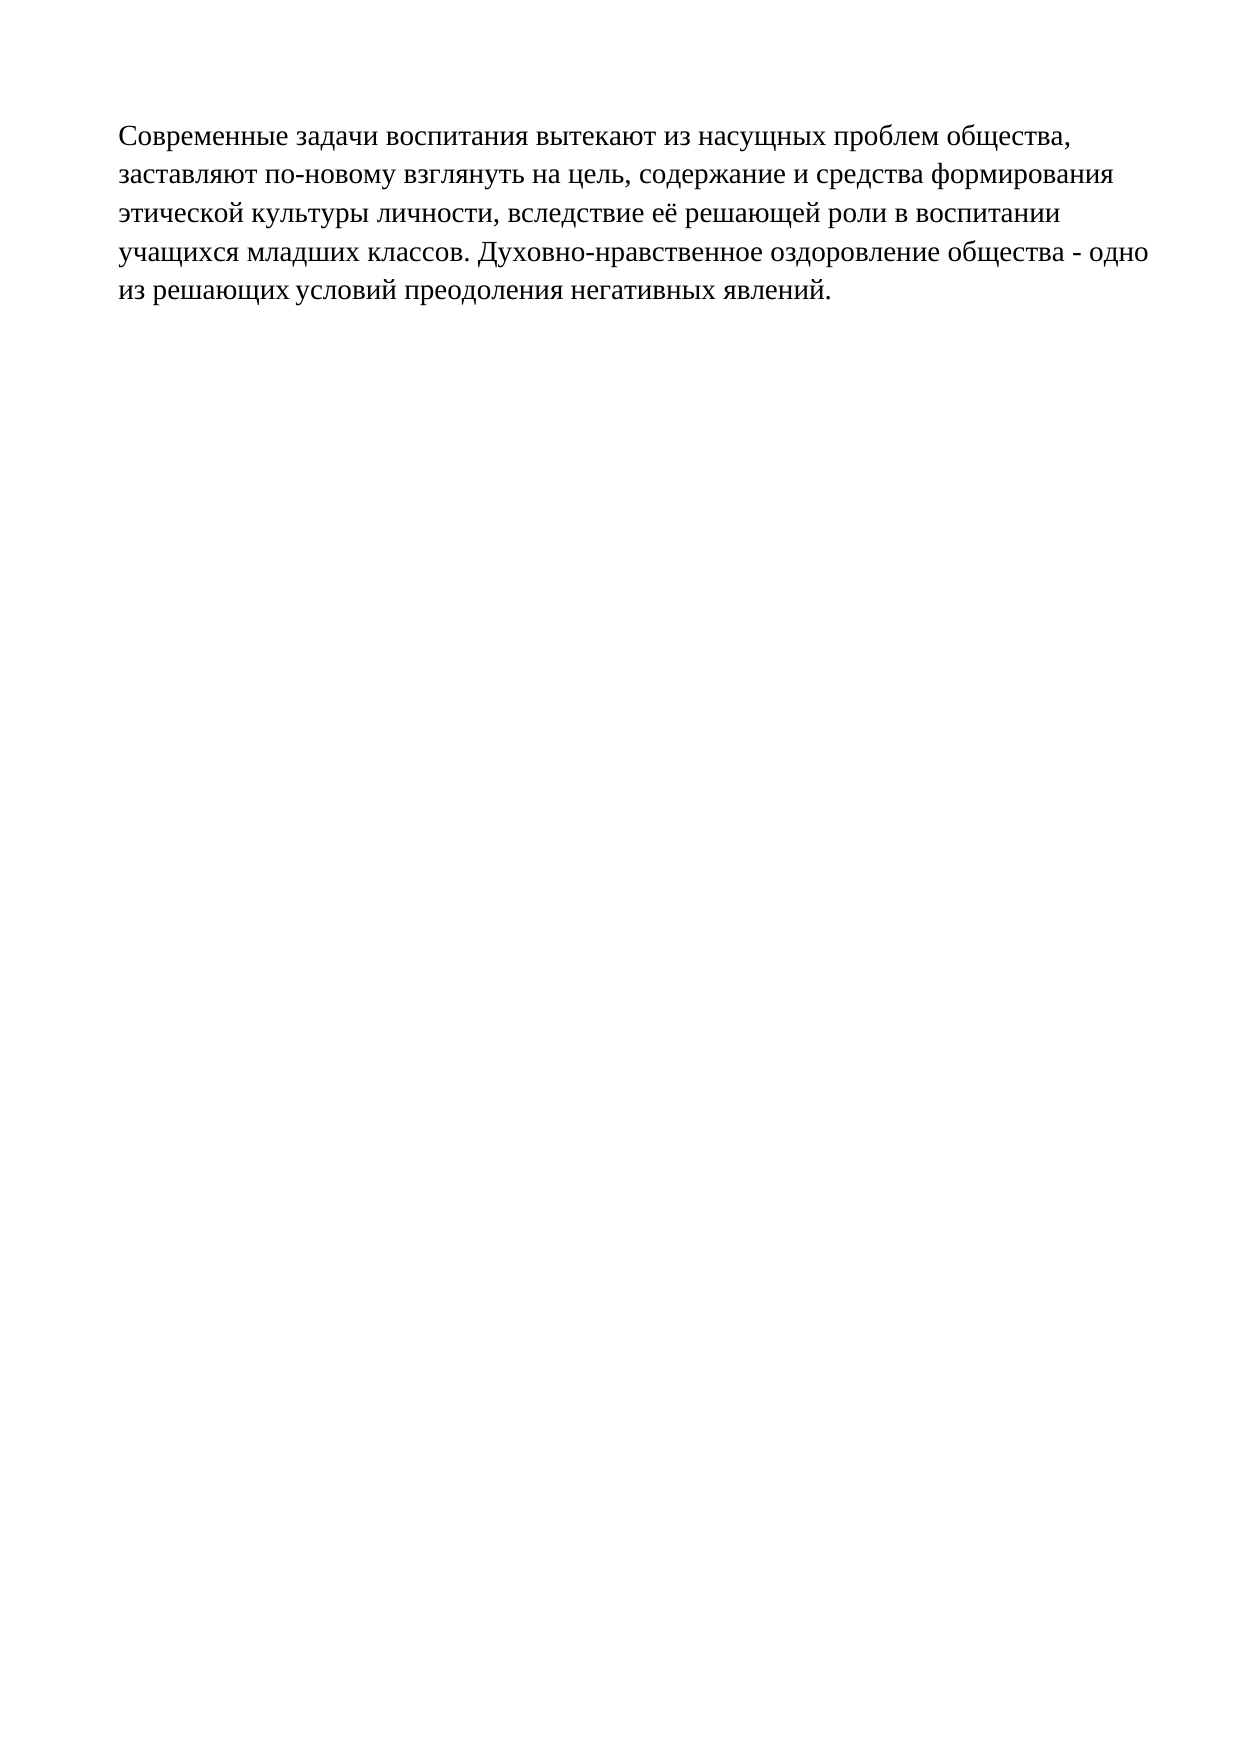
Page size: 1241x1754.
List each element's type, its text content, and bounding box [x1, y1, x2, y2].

text Современные задачи воспитания вытекают из насущных проблем общества, заставляют по-новому взглянуть на цель, содержание и средства формирования этической культуры личности, вследствие её решающей роли в воспитании учащихся младших классов. Духовно-нравственное оздоровление общества - одно из решающих условий преодоления негативных явлений. [118, 118, 1152, 306]
